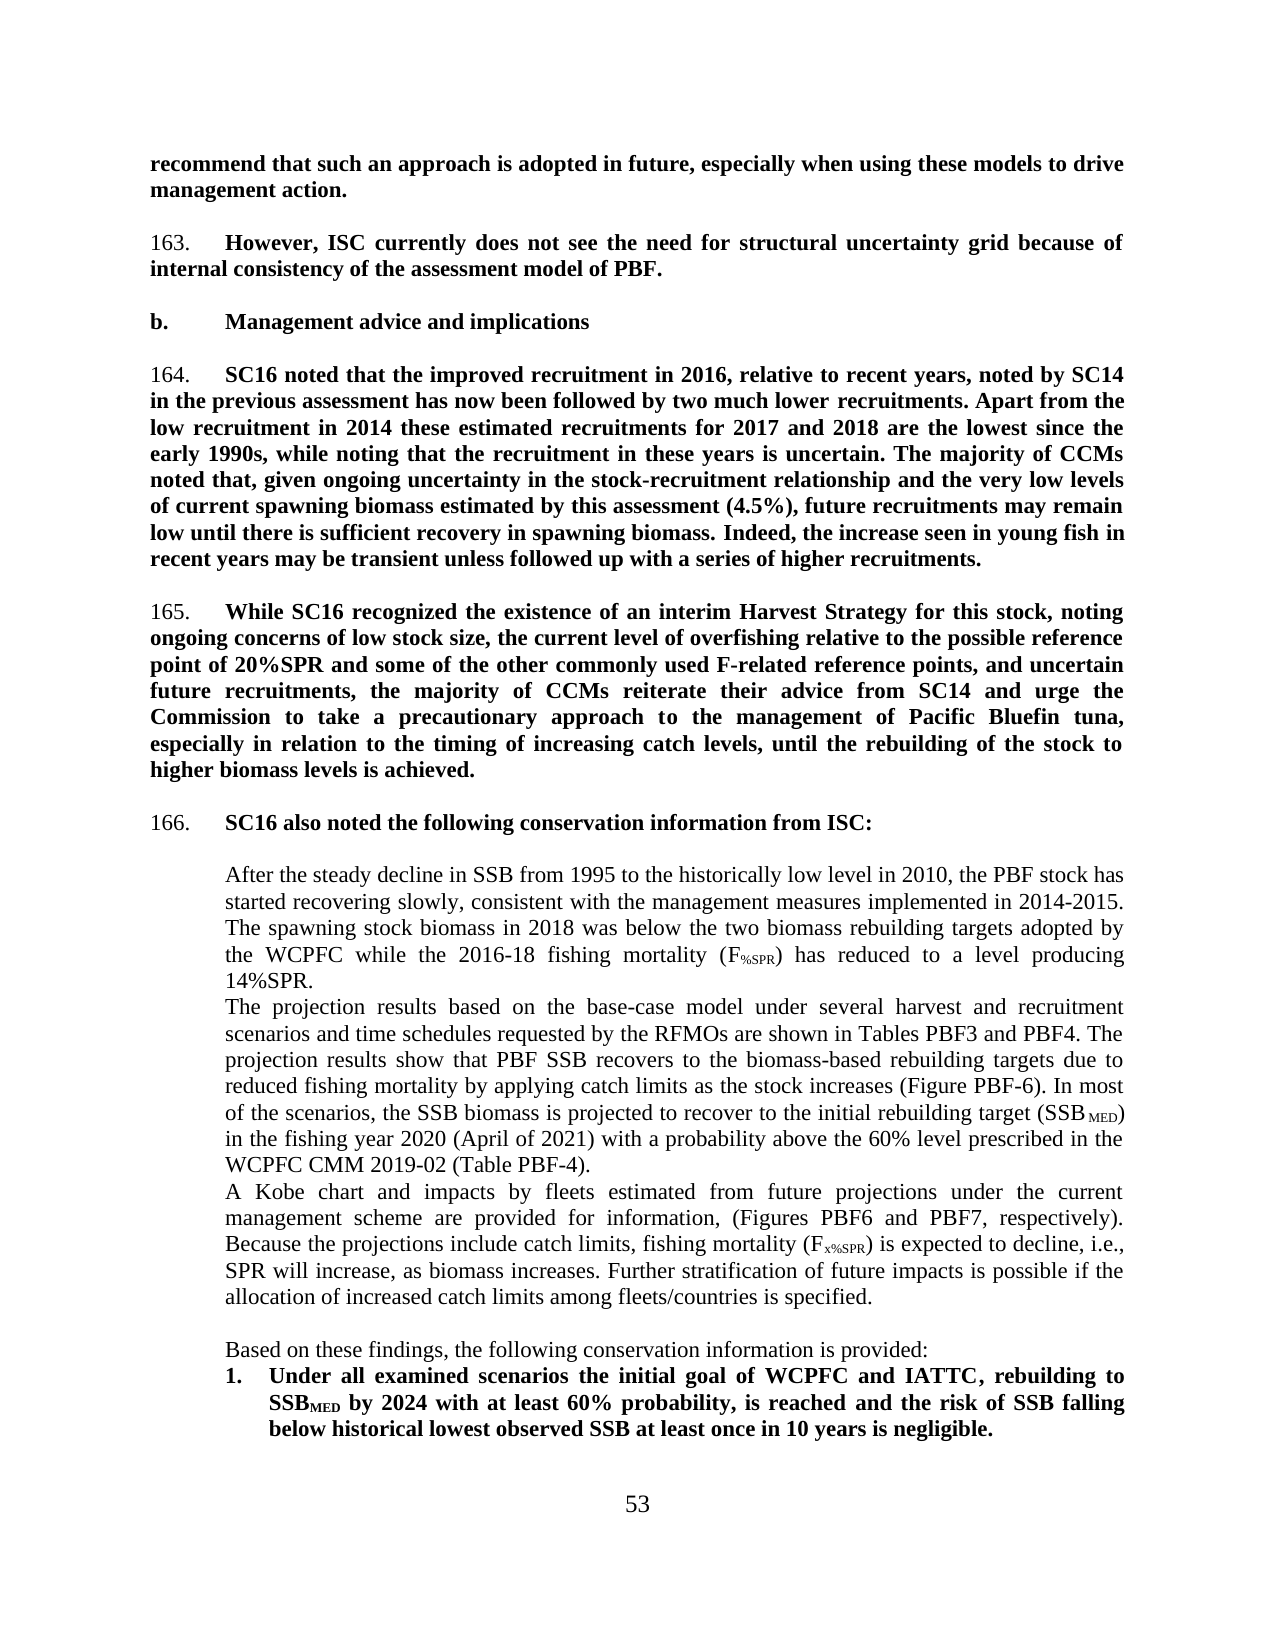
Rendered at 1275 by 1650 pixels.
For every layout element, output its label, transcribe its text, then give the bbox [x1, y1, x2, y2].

text Based on these findings, the following conservation information is provided: [225, 1336, 1125, 1362]
list However, ISC currently does not see the need for structural uncertainty grid because of internal consistency of the assessment model of PBF. [150, 229, 1125, 282]
text After the steady decline in SSB from 1995 to the historically low level in 2010, the PBF stock has started recovering slowly, consistent with the management measures implemented in 2014-2015. The spawning stock biomass in 2018 was below the two biomass rebuilding targets adopted by the WCPFC while the 2016-18 fishing mortality (F%SPR) has reduced to a level producing 14%SPR. [225, 862, 1125, 993]
text A Kobe chart and impacts by fleets estimated from future projections under the current management scheme are provided for information, (Figures PBF6 and PBF7, respectively). Because the projections include catch limits, fishing mortality (Fx%SPR) is expected to decline, i.e., SPR will increase, as biomass increases. Further stratification of future impacts is possible if the allocation of increased catch limits among fleets/countries is specified. [225, 1178, 1125, 1309]
list Management advice and implications [150, 308, 1125, 334]
list SC16 noted that the improved recruitment in 2016, relative to recent years, noted by SC14 in the previous assessment has now been followed by two much lower recruitments. Apart from the low recruitment in 2014 these estimated recruitments for 2017 and 2018 are the lowest since the early 1990s, while noting that the recruitment in these years is uncertain. The majority of CCMs noted that, given ongoing uncertainty in the stock-recruitment relationship and the very low levels of current spawning biomass estimated by this assessment (4.5%), future recruitments may remain low until there is sufficient recovery in spawning biomass. Indeed, the increase seen in young fish in recent years may be transient unless followed up with a series of higher recruitments. [150, 361, 1125, 572]
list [150, 150, 1125, 203]
list SC16 also noted the following conservation information from ISC: [150, 809, 1125, 835]
list While SC16 recognized the existence of an interim Harvest Strategy for this stock, noting ongoing concerns of low stock size, the current level of overfishing relative to the possible reference point of 20%SPR and some of the other commonly used F-related reference points, and uncertain future recruitments, the majority of CCMs reiterate their advice from SC14 and urge the Commission to take a precautionary approach to the management of Pacific Bluefin tuna, especially in relation to the timing of increasing catch levels, until the rebuilding of the stock to higher biomass levels is achieved. [150, 598, 1125, 782]
text The projection results based on the base-case model under several harvest and recruitment scenarios and time schedules requested by the RFMOs are shown in Tables PBF3 and PBF4. The projection results show that PBF SSB recovers to the biomass-based rebuilding targets due to reduced fishing mortality by applying catch limits as the stock increases (Figure PBF-6). In most of the scenarios, the SSB biomass is projected to recover to the initial rebuilding target (SSBMED) in the fishing year 2020 (April of 2021) with a probability above the 60% level prescribed in the WCPFC CMM 2019-02 (Table PBF-4). [225, 993, 1125, 1178]
list Under all examined scenarios the initial goal of WCPFC and IATTC, rebuilding to SSBMED by 2024 with at least 60% probability, is reached and the risk of SSB falling below historical lowest observed SSB at least once in 10 years is negligible. [225, 1362, 1125, 1441]
